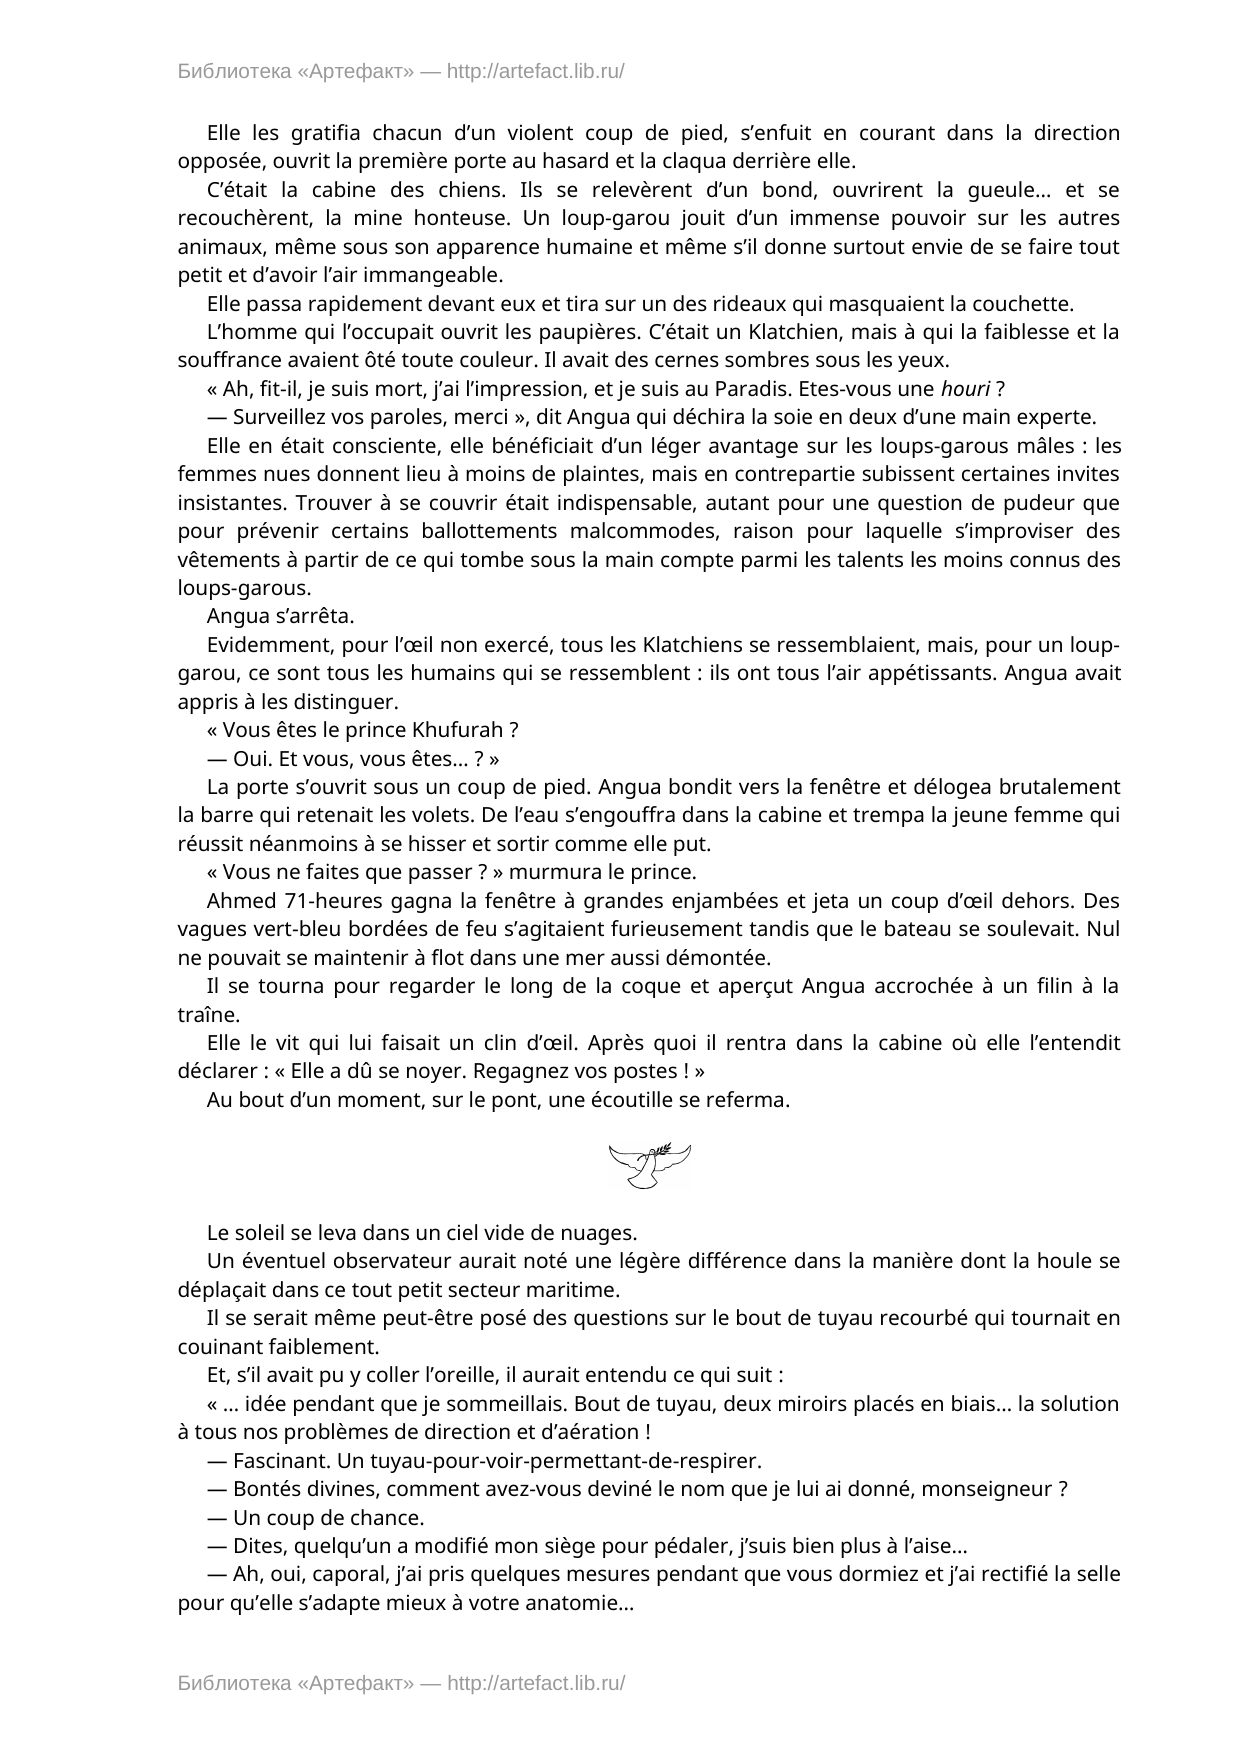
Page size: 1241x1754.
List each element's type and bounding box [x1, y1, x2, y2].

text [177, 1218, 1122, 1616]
picture [608, 1141, 692, 1190]
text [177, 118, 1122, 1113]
